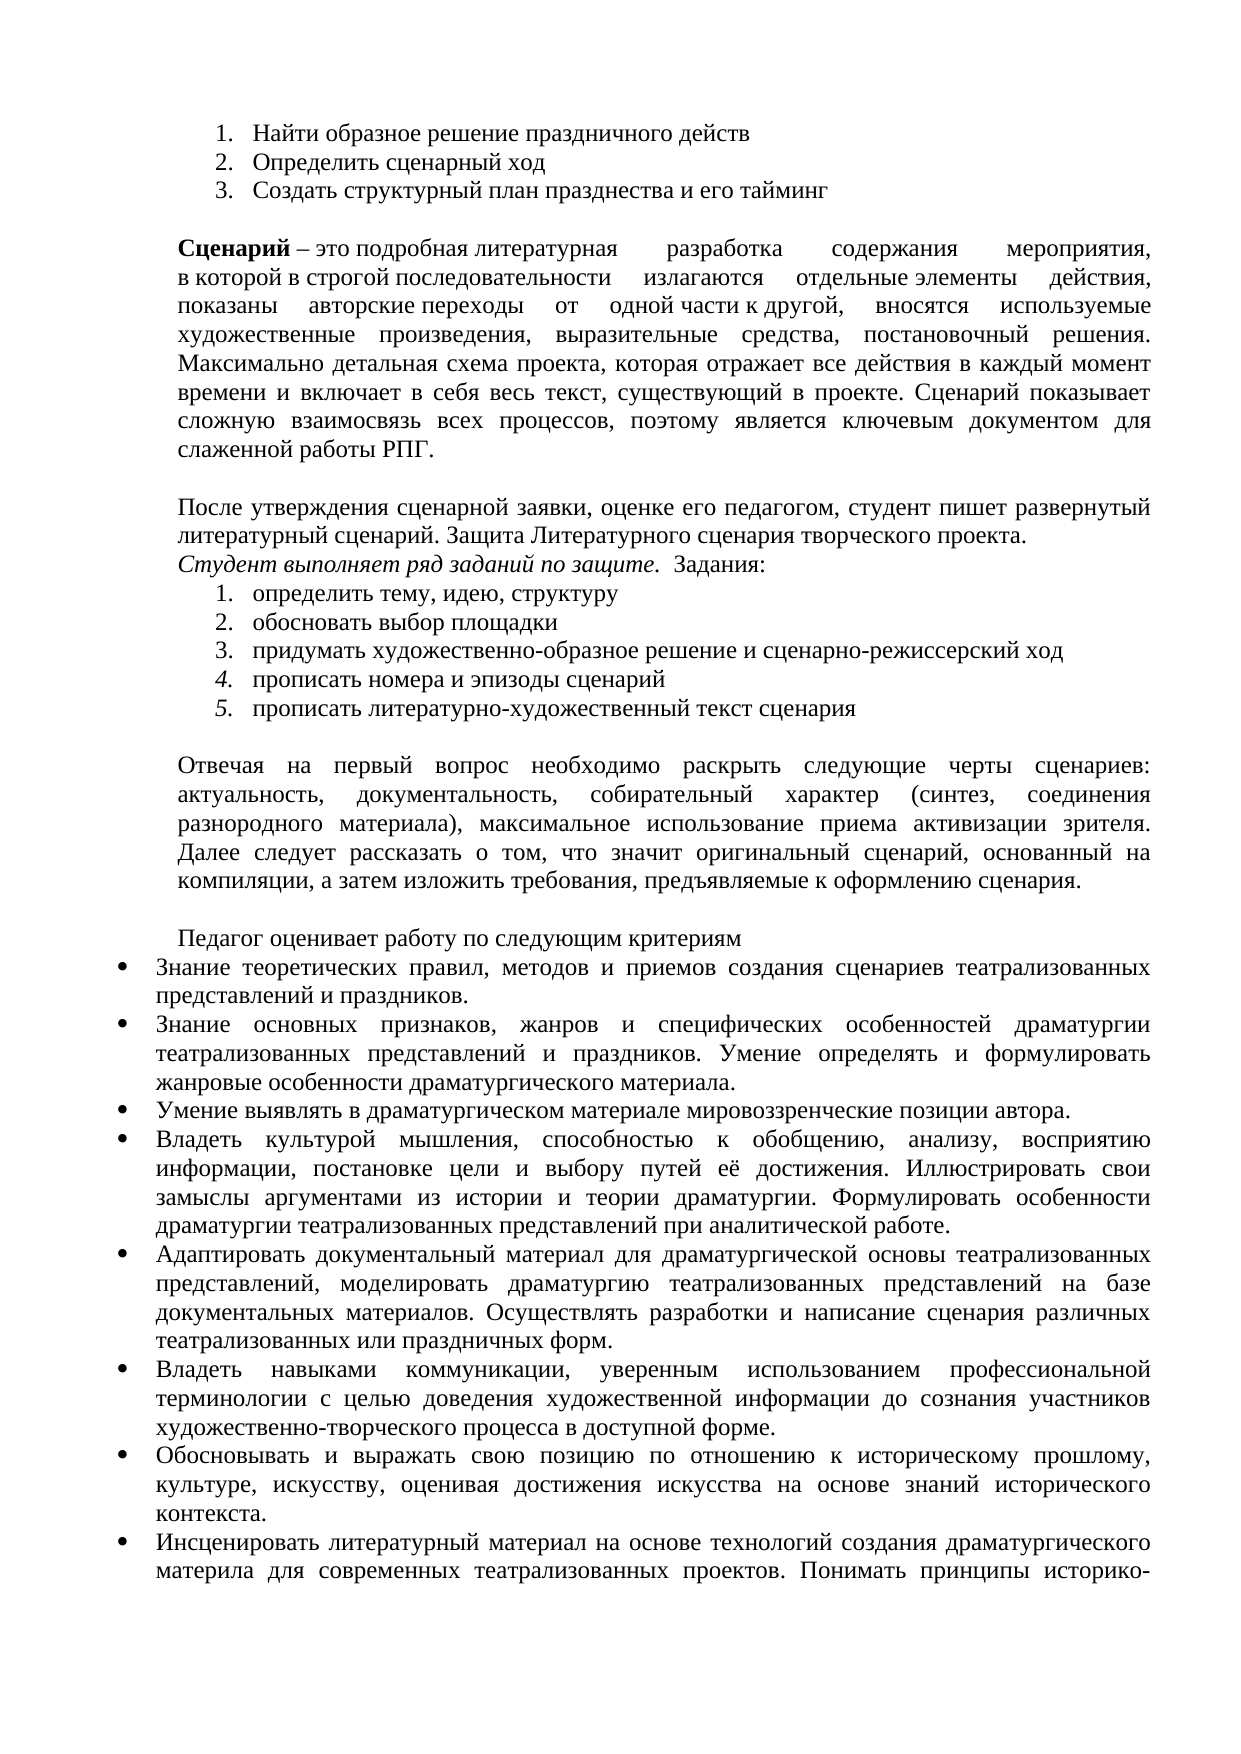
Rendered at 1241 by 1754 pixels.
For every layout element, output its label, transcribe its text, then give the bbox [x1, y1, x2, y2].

list Знание теоретических правил, методов и приемов создания сценариев театрализованных представлений и праздников. [118, 952, 1152, 1009]
text Отвечая на первый вопрос необходимо раскрыть следующие черты сценариев: актуальность, документальность, собирательный характер (синтез, соединения разнородного материала), максимальное использование приема активизации зрителя. Далее следует рассказать о том, что значит оригинальный сценарий, основанный на компиляции, а затем изложить требования, предъявляемые к оформлению сценария. [177, 751, 1152, 894]
list Владеть навыками коммуникации, уверенным использованием профессиональной терминологии с целью доведения художественной информации до сознания участников художественно-творческого процесса в доступной форме. [118, 1354, 1152, 1441]
list Знание основных признаков, жанров и специфических особенностей драматургии театрализованных представлений и праздников. Умение определять и формулировать жанровые особенности драматургического материала. [118, 1009, 1152, 1096]
text Сценарий – это подробная литературная разработка содержания мероприятия, в которой в строгой последовательности излагаются отдельные элементы действия, показаны авторские переходы от одной части к другой, вносятся используемые художественные произведения, выразительные средства, постановочный решения. Максимально детальная схема проекта, которая отражает все действия в каждый момент времени и включает в себя весь текст, существующий в проекте. Сценарий показывает сложную взаимосвязь всех процессов, поэтому является ключевым документом для слаженной работы РПГ. [177, 233, 1152, 463]
list Найти образное решение праздничного действ [215, 118, 1152, 147]
list прописать литературно-художественный текст сценария [215, 693, 1152, 722]
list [118, 1527, 1152, 1584]
text После утверждения сценарной заявки, оценке его педагогом, студент пишет развернутый литературный сценарий. Защита Литературного сценария творческого проекта. [177, 492, 1152, 549]
list Владеть культурой мышления, способностью к обобщению, анализу, восприятию информации, постановке цели и выбору путей её достижения. Иллюстрировать свои замыслы аргументами из истории и теории драматургии. Формулировать особенности драматургии театрализованных представлений при аналитической работе. [118, 1124, 1152, 1239]
list прописать номера и эпизоды сценарий [215, 664, 1152, 693]
list Создать структурный план празднества и его тайминг [215, 176, 1152, 204]
list Адаптировать документальный материал для драматургической основы театрализованных представлений, моделировать драматургию театрализованных представлений на базе документальных материалов. Осуществлять разработки и написание сценария различных театрализованных или праздничных форм. [118, 1239, 1152, 1354]
list Обосновывать и выражать свою позицию по отношению к историческому прошлому, культуре, искусству, оценивая достижения искусства на основе знаний исторического контекста. [118, 1441, 1152, 1527]
list Определить сценарный ход [215, 147, 1152, 176]
list определить тему, идею, структуру [215, 578, 1152, 607]
text Студент выполняет ряд заданий по защите. Задания: [177, 549, 1152, 578]
list придумать художественно-образное решение и сценарно-режиссерский ход [215, 636, 1152, 664]
list Умение выявлять в драматургическом материале мировоззренческие позиции автора. [118, 1096, 1152, 1124]
list обосновать выбор площадки [215, 607, 1152, 636]
text Педагог оценивает работу по следующим критериям [177, 923, 1152, 952]
